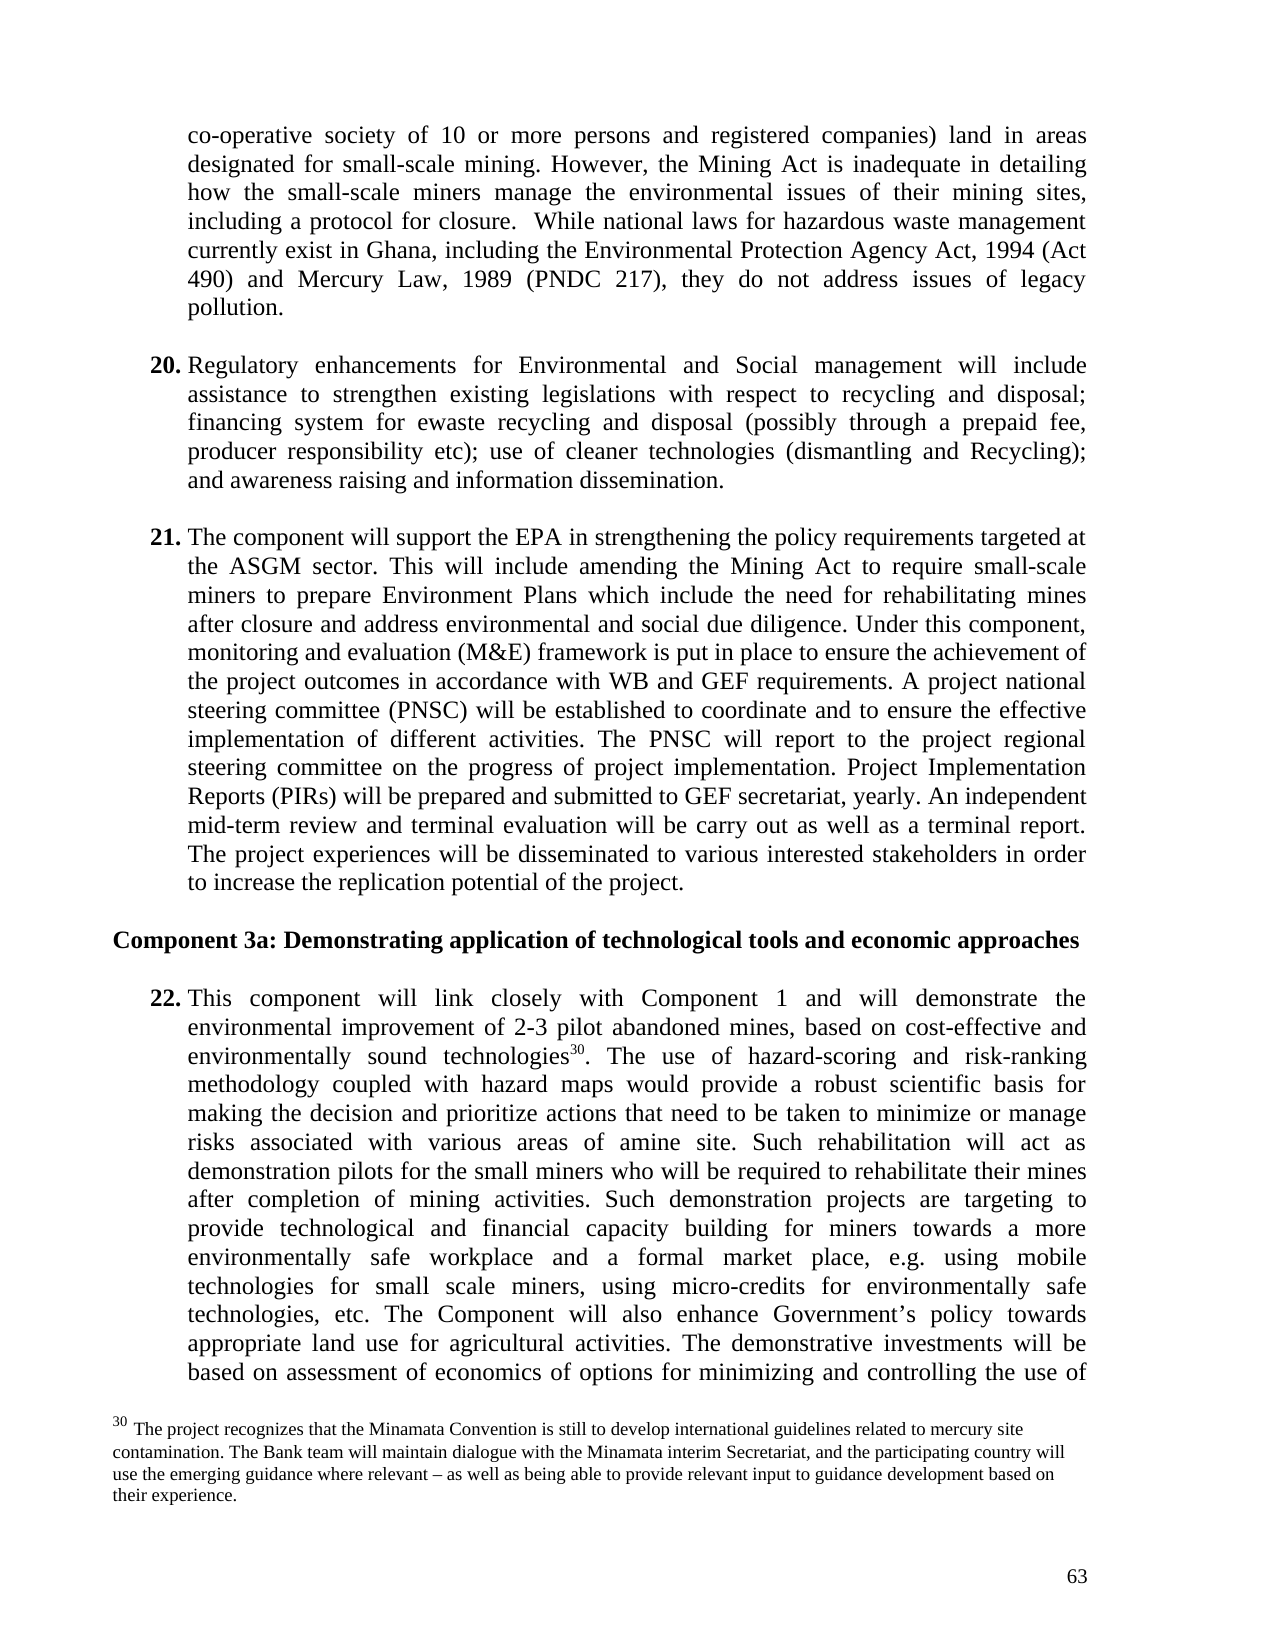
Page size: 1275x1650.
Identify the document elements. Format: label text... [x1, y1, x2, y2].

list The component will support the EPA in strengthening the policy requirements targeted at the ASGM sector. This will include amending the Mining Act to require small-scale miners to prepare Environment Plans which include the need for rehabilitating mines after closure and address environmental and social due diligence. Under this component, monitoring and evaluation (M&E) framework is put in place to ensure the achievement of the project outcomes in accordance with WB and GEF requirements. A project national steering committee (PNSC) will be established to coordinate and to ensure the effective implementation of different activities. The PNSC will report to the project regional steering committee on the progress of project implementation. Project Implementation Reports (PIRs) will be prepared and submitted to GEF secretariat, yearly. An independent mid-term review and terminal evaluation will be carry out as well as a terminal report. The project experiences will be disseminated to various interested stakeholders in order to increase the replication potential of the project. [150, 522, 1087, 896]
text Component 3a: Demonstrating application of technological tools and economic approaches [112, 925, 1087, 954]
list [150, 120, 1087, 321]
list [150, 983, 1087, 1386]
list Regulatory enhancements for Environmental and Social management will include assistance to strengthen existing legislations with respect to recycling and disposal; financing system for ewaste recycling and disposal (possibly through a prepaid fee, producer responsibility etc); use of cleaner technologies (dismantling and Recycling); and awareness raising and information dissemination. [150, 350, 1087, 494]
